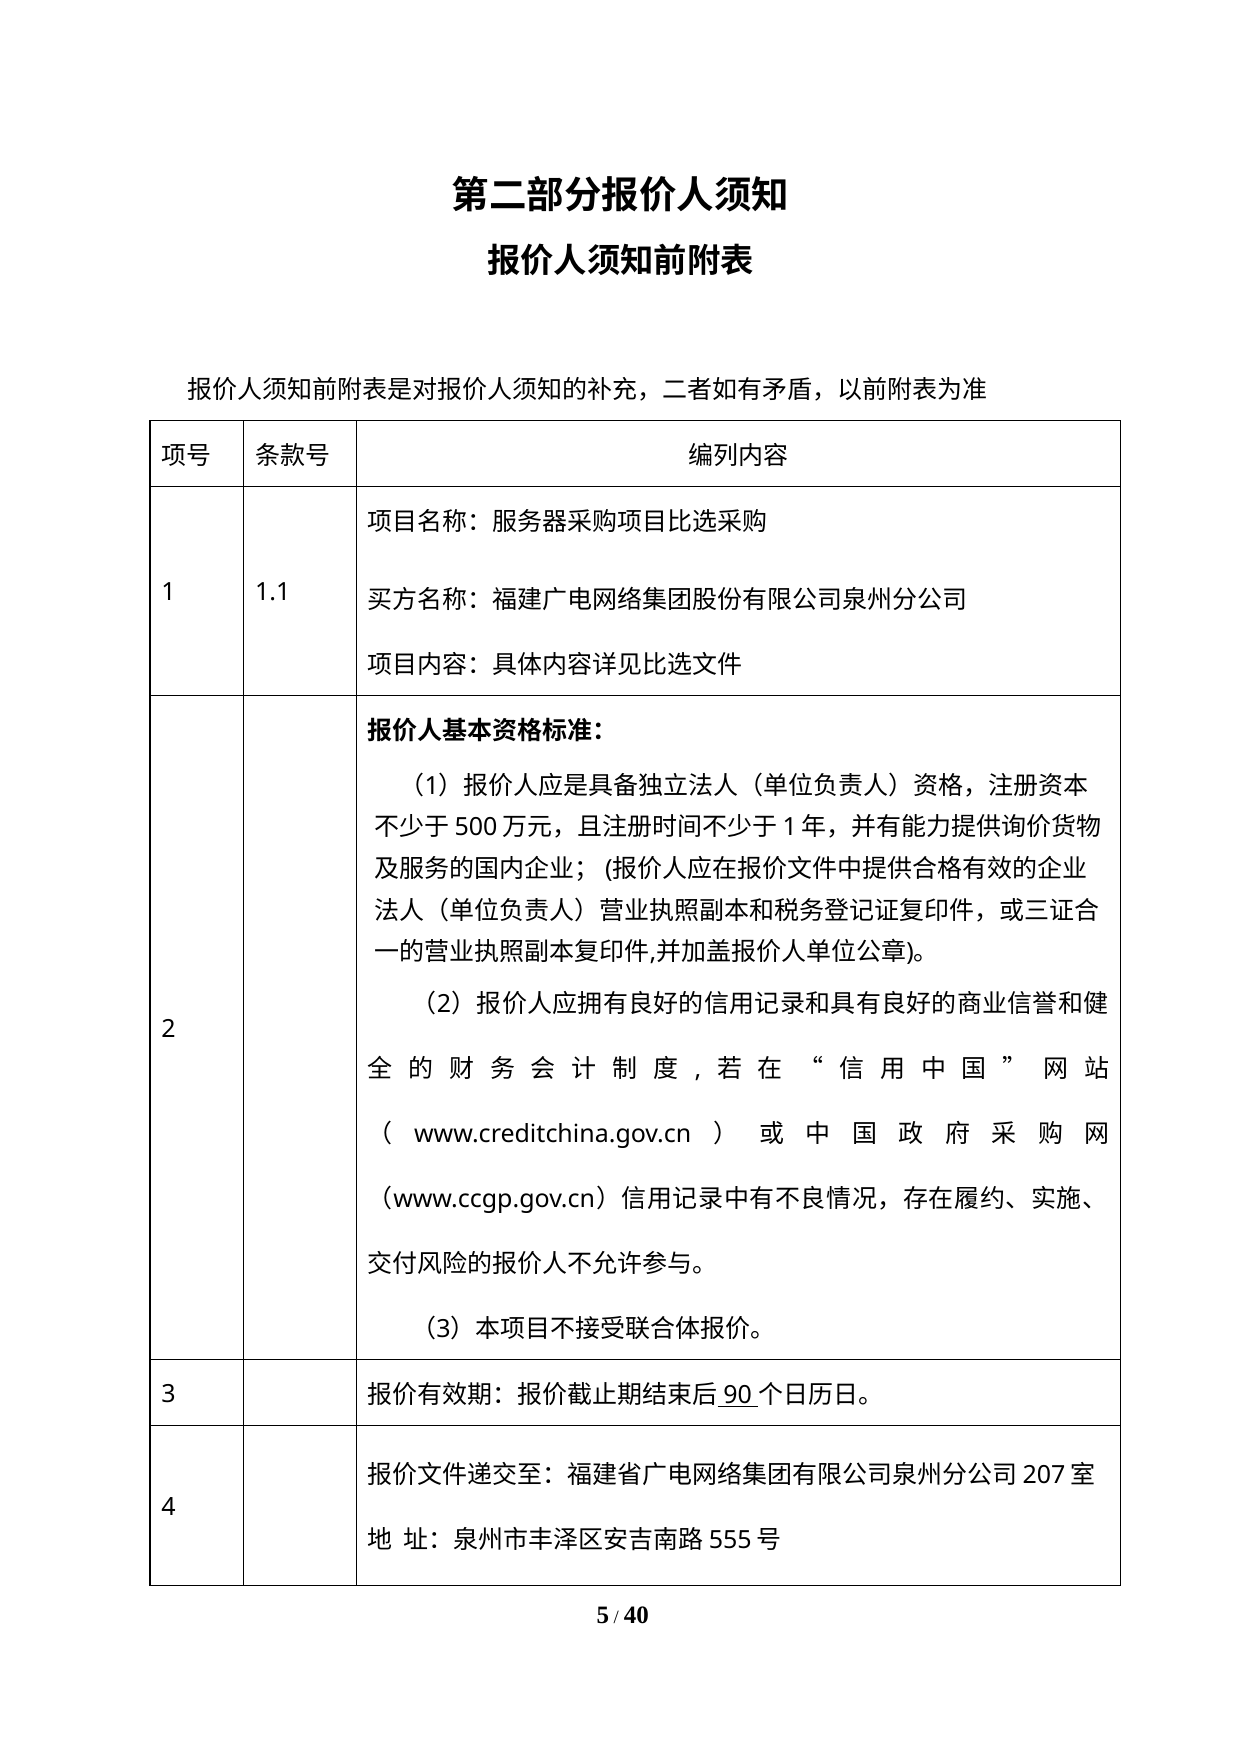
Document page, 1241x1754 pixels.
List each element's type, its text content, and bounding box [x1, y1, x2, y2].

table_cell 报价人基本资格标准： 报价人应是具备独立法人（单位负责人）资格，注册资本不少于500万元，且注册时间不少于1年，并有能力提供询价货物及服务的国内企业； (报价人应在报价文件中提供合格有效的企业法人（单位负责人）营业执照副本和税务登记证复印件，或三证合一的营业执照副本复印件,并加盖报价人单位公章)。 （2）报价人应拥有良好的信用记录和具有良好的商业信誉和健全的财务会计制度,若在“信用中国”网站（www.creditchina.gov.cn）或中国政府采购网（www.ccgp.gov.cn）信用记录中有不良情况，存在履约、实施、交付风险的报价人不允许参与。 （3）本项目不接受联合体报价。 [357, 696, 1120, 1359]
table_cell 3 [151, 1360, 243, 1425]
table_cell [244, 1360, 356, 1425]
table_cell 1.1 [244, 487, 356, 695]
table_header 项号 [151, 421, 243, 486]
table_header 条款号 [244, 421, 356, 486]
text 报价人须知前附表 [187, 225, 1053, 290]
table_cell 2 [151, 696, 243, 1359]
table_cell [244, 696, 356, 1359]
table_cell 项目名称：服务器采购项目比选采购 买方名称：福建广电网络集团股份有限公司泉州分公司 项目内容：具体内容详见比选文件 [357, 487, 1120, 695]
table_cell 1 [151, 487, 243, 695]
table_header 编列内容 [357, 421, 1120, 486]
table_cell 报价有效期：报价截止期结束后 90 个日历日。 [357, 1360, 1120, 1425]
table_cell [357, 1426, 1120, 1585]
text 第二部分报价人须知 [187, 160, 1053, 225]
table_cell 4 [151, 1426, 243, 1585]
text 报价人须知前附表是对报价人须知的补充，二者如有矛盾，以前附表为准 [187, 355, 1053, 420]
table_cell [244, 1426, 356, 1585]
